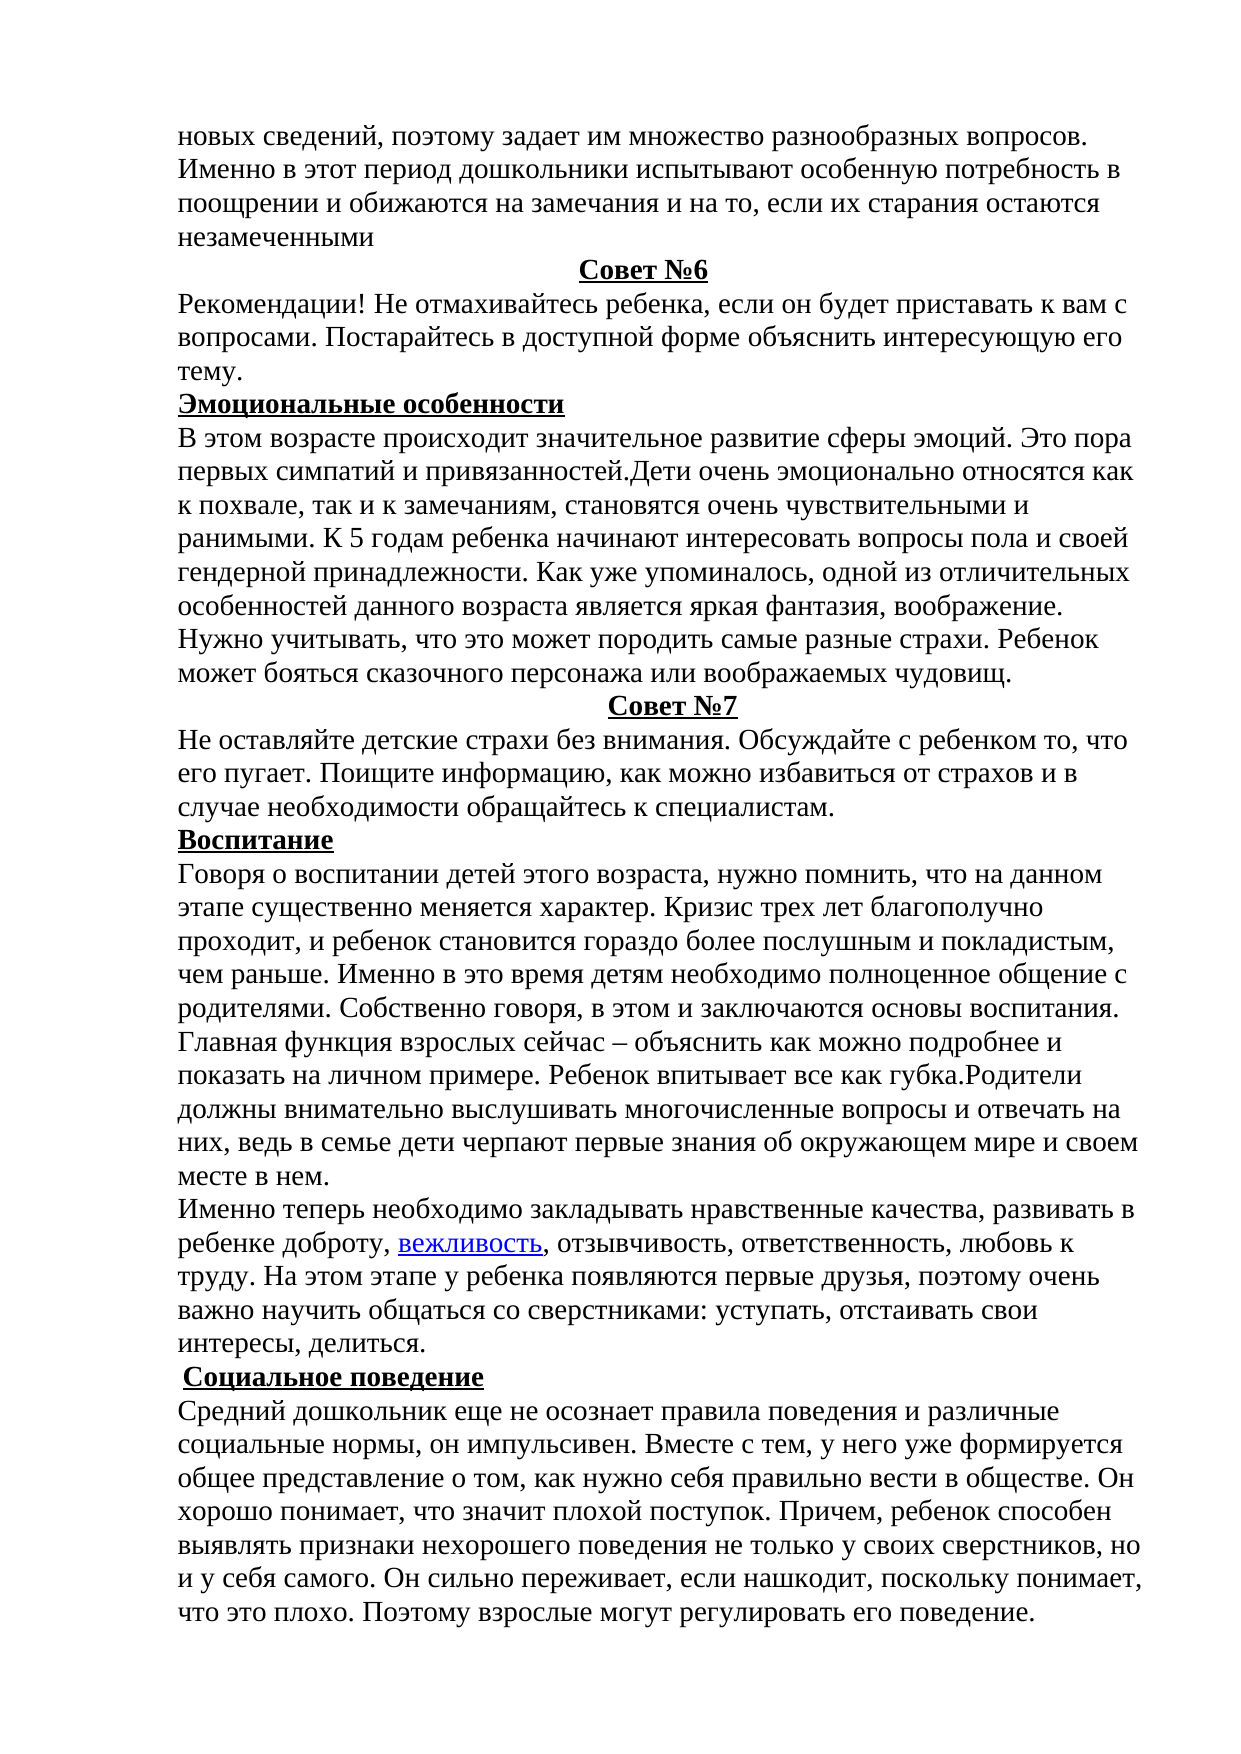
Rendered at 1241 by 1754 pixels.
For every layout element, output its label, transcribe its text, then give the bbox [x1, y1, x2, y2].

text Совет №6 [177, 252, 1152, 286]
text Говоря о воспитании детей этого возраста, нужно помнить, что на данном этапе существенно меняется характер. Кризис трех лет благополучно проходит, и ребенок становится гораздо более послушным и покладистым, чем раньше. Именно в это время детям необходимо полноценное общение с родителями. Собственно говоря, в этом и заключаются основы воспитания. Главная функция взрослых сейчас – объяснить как можно подробнее и показать на личном примере. Ребенок впитывает все как губка.Родители должны внимательно выслушивать многочисленные вопросы и отвечать на них, ведь в семье дети черпают первые знания об окружающем мире и своем месте в нем. [177, 856, 1152, 1191]
text Рекомендации! Не отмахивайтесь ребенка, если он будет приставать к вам с вопросами. Постарайтесь в доступной форме объяснить интересующую его тему. [177, 286, 1152, 386]
text Не оставляйте детские страхи без внимания. Обсуждайте с ребенком то, что его пугает. Поищите информацию, как можно избавиться от страхов и в случае необходимости обращайтесь к специалистам. [177, 722, 1152, 822]
text Средний дошкольник еще не осознает правила поведения и различные социальные нормы, он импульсивен. Вместе с тем, у него уже формируется общее представление о том, как нужно себя правильно вести в обществе. Он хорошо понимает, что значит плохой поступок. Причем, ребенок способен выявлять признаки нехорошего поведения не только у своих сверстников, но и у себя самого. Он сильно переживает, если нашкодит, поскольку понимает, что это плохо. Поэтому взрослые могут регулировать его поведение. [177, 1393, 1152, 1627]
text Совет №7 [177, 688, 1152, 722]
text Социальное поведение [177, 1359, 1152, 1393]
text В этом возрасте происходит значительное развитие сферы эмоций. Это пора первых симпатий и привязанностей.Дети очень эмоционально относятся как к похвале, так и к замечаниям, становятся очень чувствительными и ранимыми. К 5 годам ребенка начинают интересовать вопросы пола и своей гендерной принадлежности. Как уже упоминалось, одной из отличительных особенностей данного возраста является яркая фантазия, воображение. Нужно учитывать, что это может породить самые разные страхи. Ребенок может бояться сказочного персонажа или воображаемых чудовищ. [177, 420, 1152, 688]
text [177, 118, 1152, 252]
text Именно теперь необходимо закладывать нравственные качества, развивать в ребенке доброту, вежливость, отзывчивость, ответственность, любовь к труду. На этом этапе у ребенка появляются первые друзья, поэтому очень важно научить общаться со сверстниками: уступать, отстаивать свои интересы, делиться. [177, 1191, 1152, 1359]
text Воспитание [177, 822, 1152, 856]
text Эмоциональные особенности [177, 386, 1152, 420]
